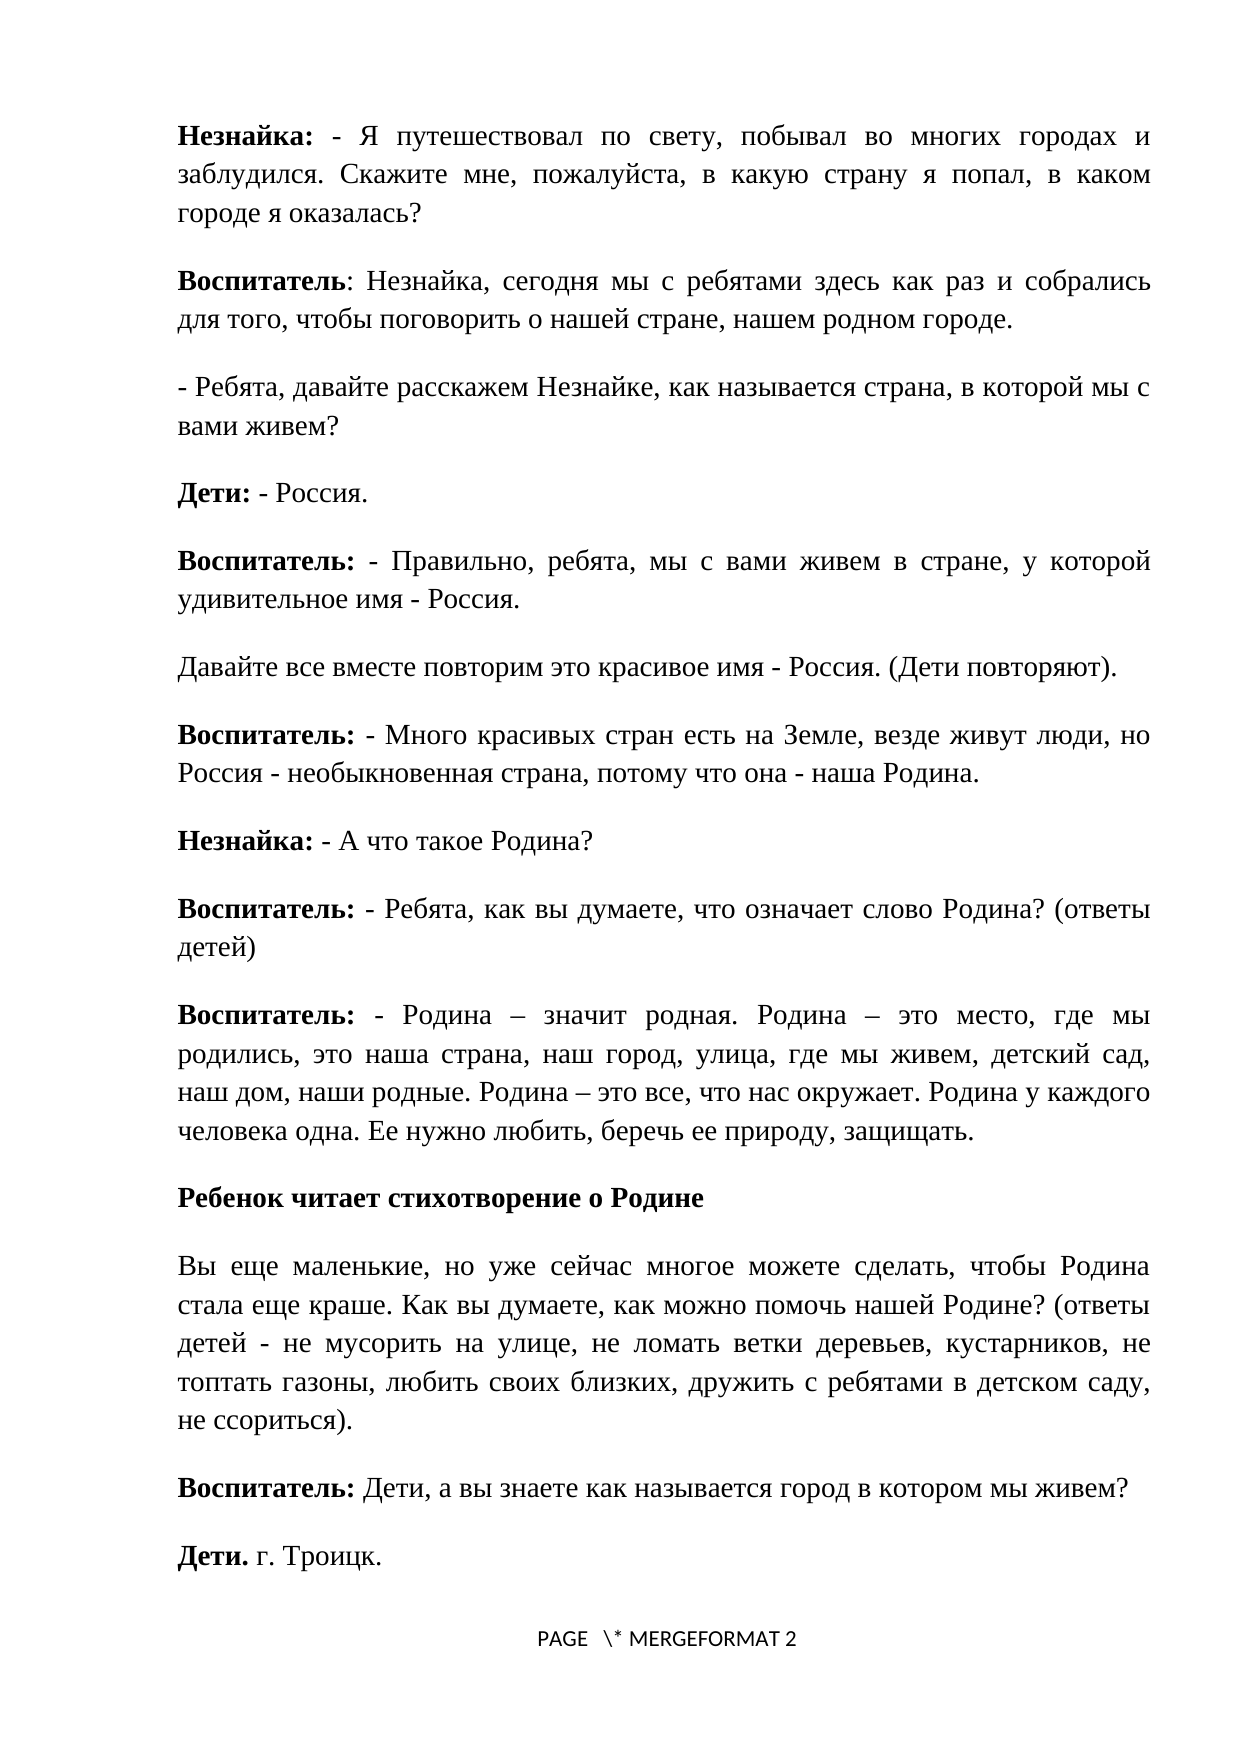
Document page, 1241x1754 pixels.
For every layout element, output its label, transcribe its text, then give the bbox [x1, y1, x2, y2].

text Воспитатель: - Много красивых стран есть на Земле, везде живут люди, но Россия - необыкновенная страна, потому что она - наша Родина. [177, 717, 1152, 789]
text Воспитатель: Незнайка, сегодня мы с ребятами здесь как раз и собрались для того, чтобы поговорить о нашей стране, нашем родном городе. [177, 263, 1152, 335]
text Воспитатель: Дети, а вы знаете как называется город в котором мы живем? [177, 1470, 1152, 1504]
text Ребенок читает стихотворение о Родине [177, 1181, 1152, 1214]
text Давайте все вместе повторим это красивое имя - Россия. (Дети повторяют). [177, 649, 1152, 683]
text - Ребята, давайте расскажем Незнайке, как называется страна, в которой мы с вами живем? [177, 369, 1152, 441]
text Вы еще маленькие, но уже сейчас многое можете сделать, чтобы Родина стала еще краше. Как вы думаете, как можно помочь нашей Родине? (ответы детей - не мусорить на улице, не ломать ветки деревьев, кустарников, не топтать газоны, любить своих близких, дружить с ребятами в детском саду, не ссориться). [177, 1248, 1152, 1436]
text Незнайка: - Я путешествовал по свету, побывал во многих городах и заблудился. Скажите мне, пожалуйста, в какую страну я попал, в каком городе я оказалась? [177, 118, 1152, 229]
text Дети: - Россия. [177, 475, 1152, 509]
text Дети. г. Троицк. [177, 1538, 1152, 1571]
text Воспитатель: - Ребята, как вы думаете, что означает слово Родина? (ответы детей) [177, 891, 1152, 963]
text Незнайка: - А что такое Родина? [177, 823, 1152, 857]
text Воспитатель: - Родина – значит родная. Родина – это место, где мы родились, это наша страна, наш город, улица, где мы живем, детский сад, наш дом, наши родные. Родина – это все, что нас окружает. Родина у каждого человека одна. Ее нужно любить, беречь ее природу, защищать. [177, 997, 1152, 1146]
text Воспитатель: - Правильно, ребята, мы с вами живем в стране, у которой удивительное имя - Россия. [177, 543, 1152, 615]
